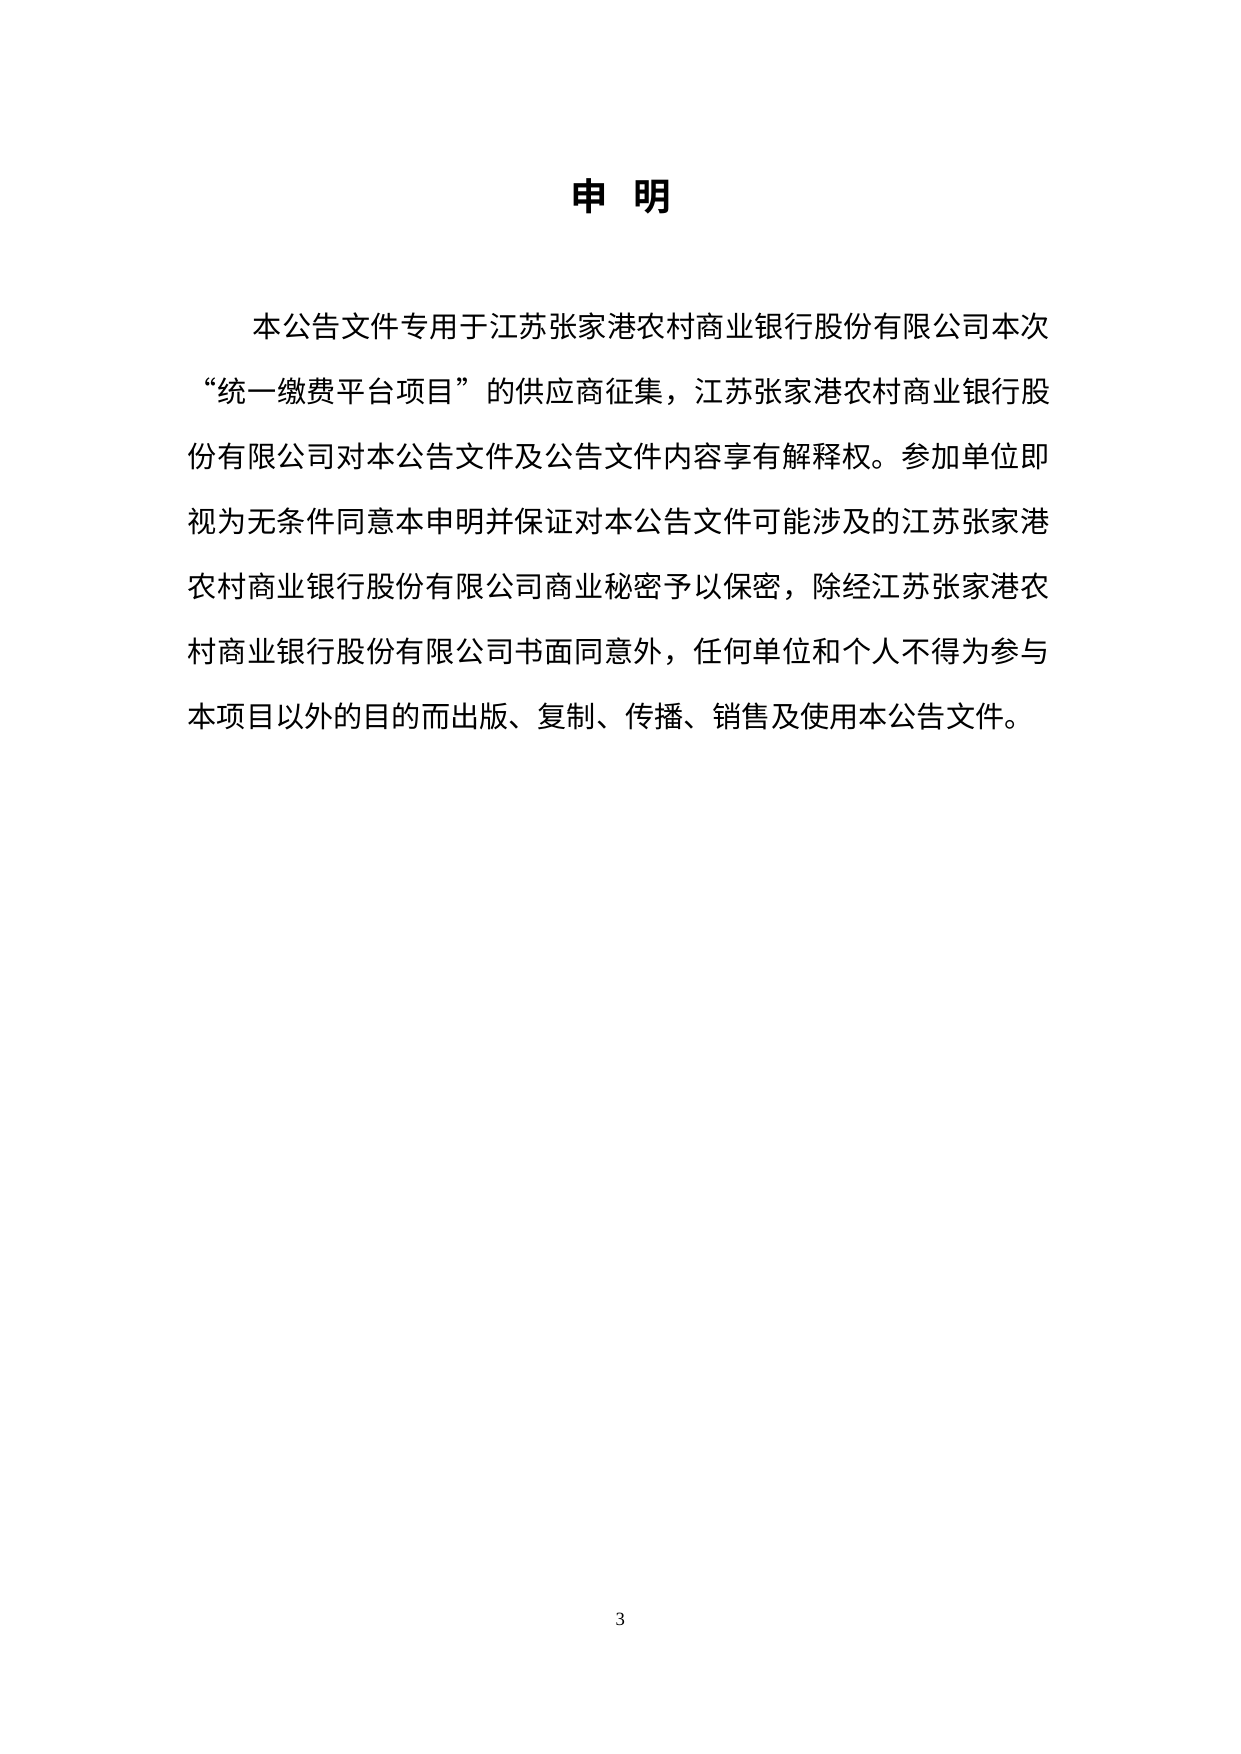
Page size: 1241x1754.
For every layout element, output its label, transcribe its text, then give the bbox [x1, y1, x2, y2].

text 申 明 [187, 162, 1053, 227]
text 本公告文件专用于江苏张家港农村商业银行股份有限公司本次“统一缴费平台项目”的供应商征集，江苏张家港农村商业银行股份有限公司对本公告文件及公告文件内容享有解释权。参加单位即视为无条件同意本申明并保证对本公告文件可能涉及的江苏张家港农村商业银行股份有限公司商业秘密予以保密，除经江苏张家港农村商业银行股份有限公司书面同意外，任何单位和个人不得为参与本项目以外的目的而出版、复制、传播、销售及使用本公告文件。 [187, 292, 1053, 747]
